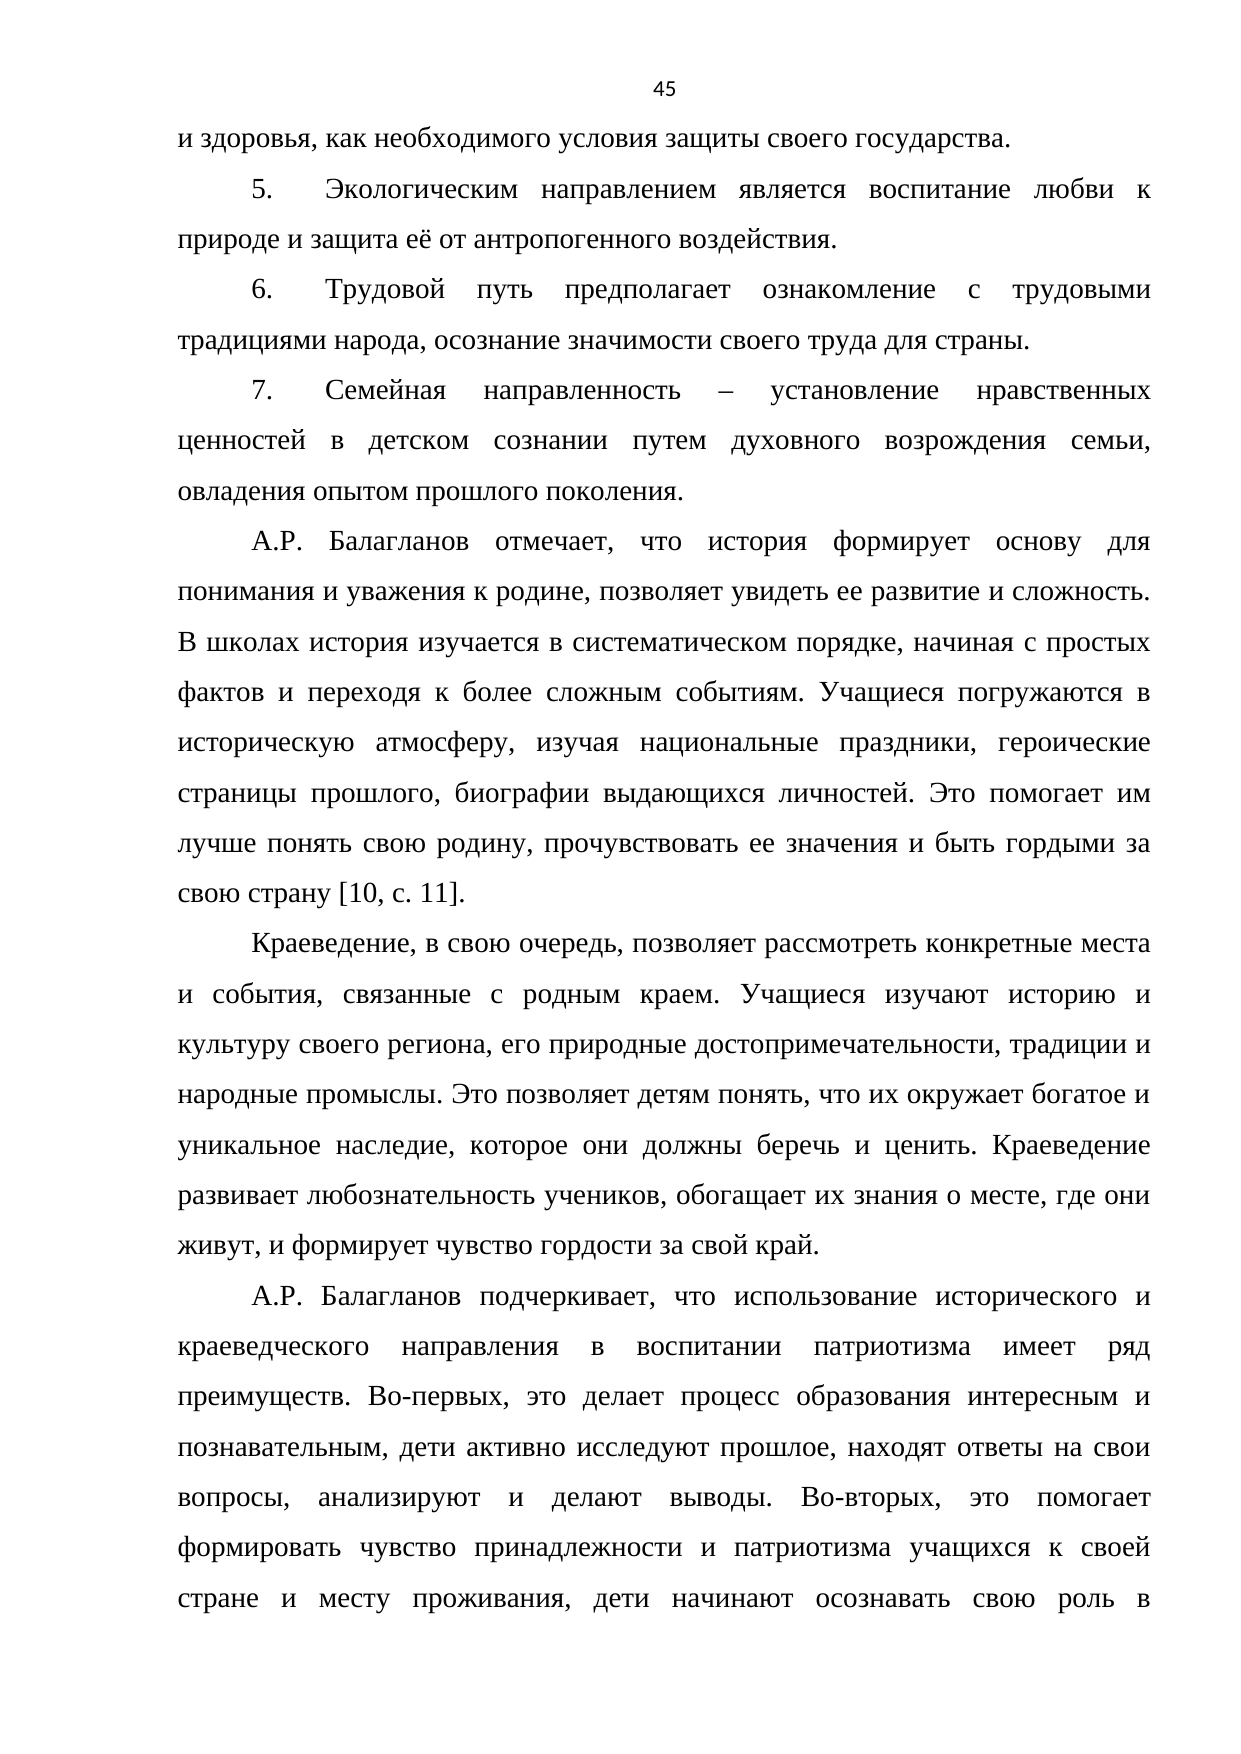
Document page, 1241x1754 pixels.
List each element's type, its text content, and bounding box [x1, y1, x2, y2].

text А.Р. Балагланов отмечает, что история формирует основу для понимания и уважения к родине, позволяет увидеть ее развитие и сложность. В школах история изучается в систематическом порядке, начиная с простых фактов и переходя к более сложным событиям. Учащиеся погружаются в историческую атмосферу, изучая национальные праздники, героические страницы прошлого, биографии выдающихся личностей. Это помогает им лучше понять свою родину, прочувствовать ее значения и быть гордыми за свою страну [10, с. 11]. [177, 523, 1152, 909]
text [177, 1278, 1152, 1613]
text 6. Трудовой путь предполагает ознакомление с трудовыми традициями народа, осознание значимости своего труда для страны. [177, 272, 1152, 355]
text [177, 121, 1152, 154]
text 7. Семейная направленность – установление нравственных ценностей в детском сознании путем духовного возрождения семьи, овладения опытом прошлого поколения. [177, 372, 1152, 506]
text 5. Экологическим направлением является воспитание любви к природе и защита её от антропогенного воздействия. [177, 171, 1152, 255]
text Краеведение, в свою очередь, позволяет рассмотреть конкретные места и события, связанные с родным краем. Учащиеся изучают историю и культуру своего региона, его природные достопримечательности, традиции и народные промыслы. Это позволяет детям понять, что их окружает богатое и уникальное наследие, которое они должны беречь и ценить. Краеведение развивает любознательность учеников, обогащает их знания о месте, где они живут, и формирует чувство гордости за свой край. [177, 926, 1152, 1261]
